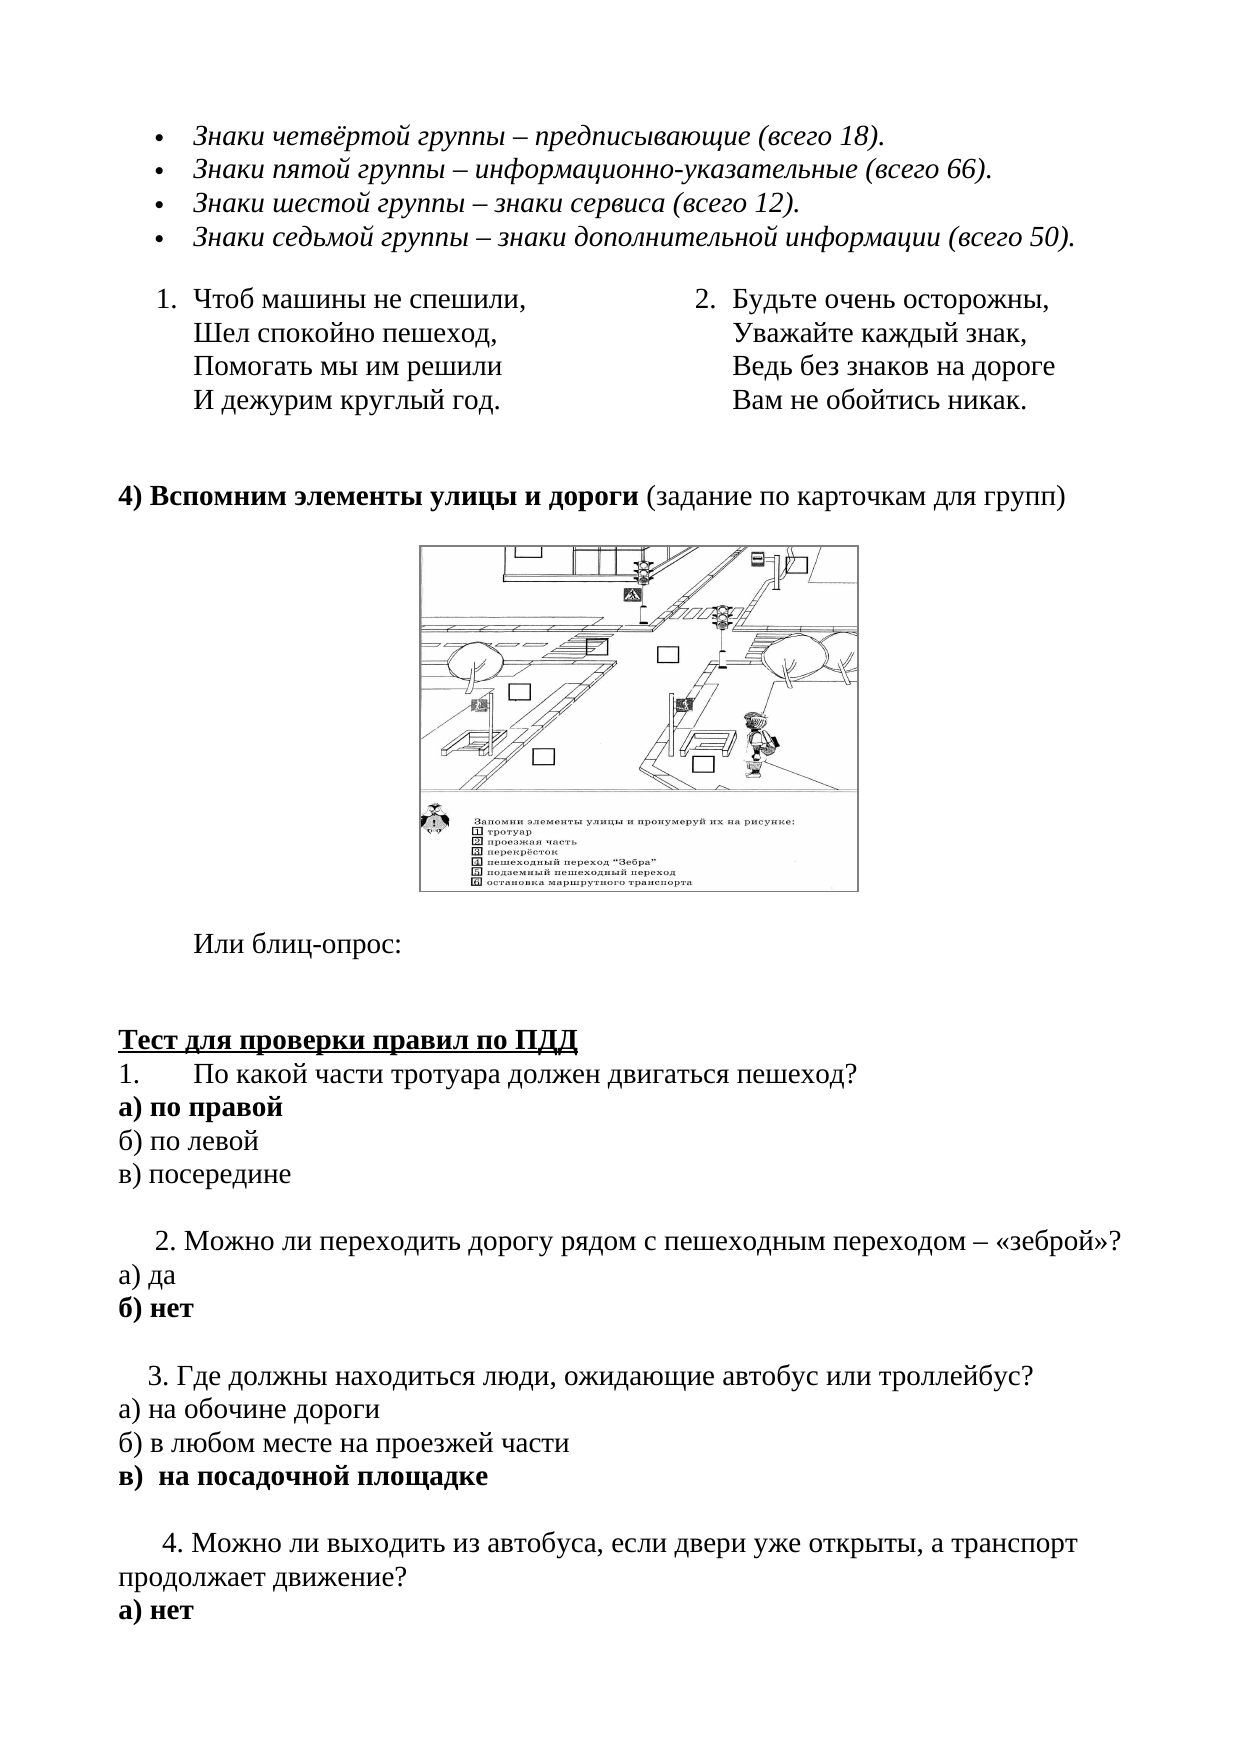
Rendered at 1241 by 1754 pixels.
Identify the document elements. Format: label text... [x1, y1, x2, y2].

list Знаки четвёртой группы – предписывающие (всего 18). [156, 118, 1122, 152]
text б) по левой [118, 1123, 1122, 1156]
list 4) Вспомним элементы улицы и дороги (задание по карточкам для групп) [118, 478, 1122, 512]
list Знаки пятой группы – информационно-указательные (всего 66). [156, 152, 1122, 185]
text б) в любом месте на проезжей части [118, 1425, 1122, 1458]
text в) на посадочной площадке [118, 1458, 1122, 1492]
text а) на обочине дороги [118, 1391, 1122, 1425]
text 2. Можно ли переходить дорогу рядом с пешеходным переходом – «зеброй»? [118, 1223, 1122, 1257]
list Чтоб машины не спешили, Шел спокойно пешеход, Помогать мы им решили И дежурим круглый год. [156, 281, 583, 416]
list Знаки шестой группы – знаки сервиса (всего 12). [156, 185, 1122, 219]
list Или блиц-опрос: [193, 926, 1122, 959]
list Будьте очень осторожны, Уважайте каждый знак, Ведь без знаков на дороге Вам не обойтись никак. [694, 281, 1122, 416]
text 4. Можно ли выходить из автобуса, если двери уже открыты, а транспорт продолжает движение? [118, 1525, 1122, 1592]
text Тест для проверки правил по ПДД [118, 1022, 1122, 1056]
picture [421, 547, 857, 891]
text а) по правой [118, 1089, 1122, 1123]
list Знаки седьмой группы – знаки дополнительной информации (всего 50). [156, 219, 1122, 252]
list По какой части тротуара должен двигаться пешеход? [118, 1056, 1122, 1089]
text а) да [118, 1257, 1122, 1291]
text в) посередине [118, 1156, 1122, 1190]
text а) нет [118, 1592, 1122, 1626]
text 3. Где должны находиться люди, ожидающие автобус или троллейбус? [118, 1358, 1122, 1391]
text б) нет [118, 1291, 1122, 1324]
